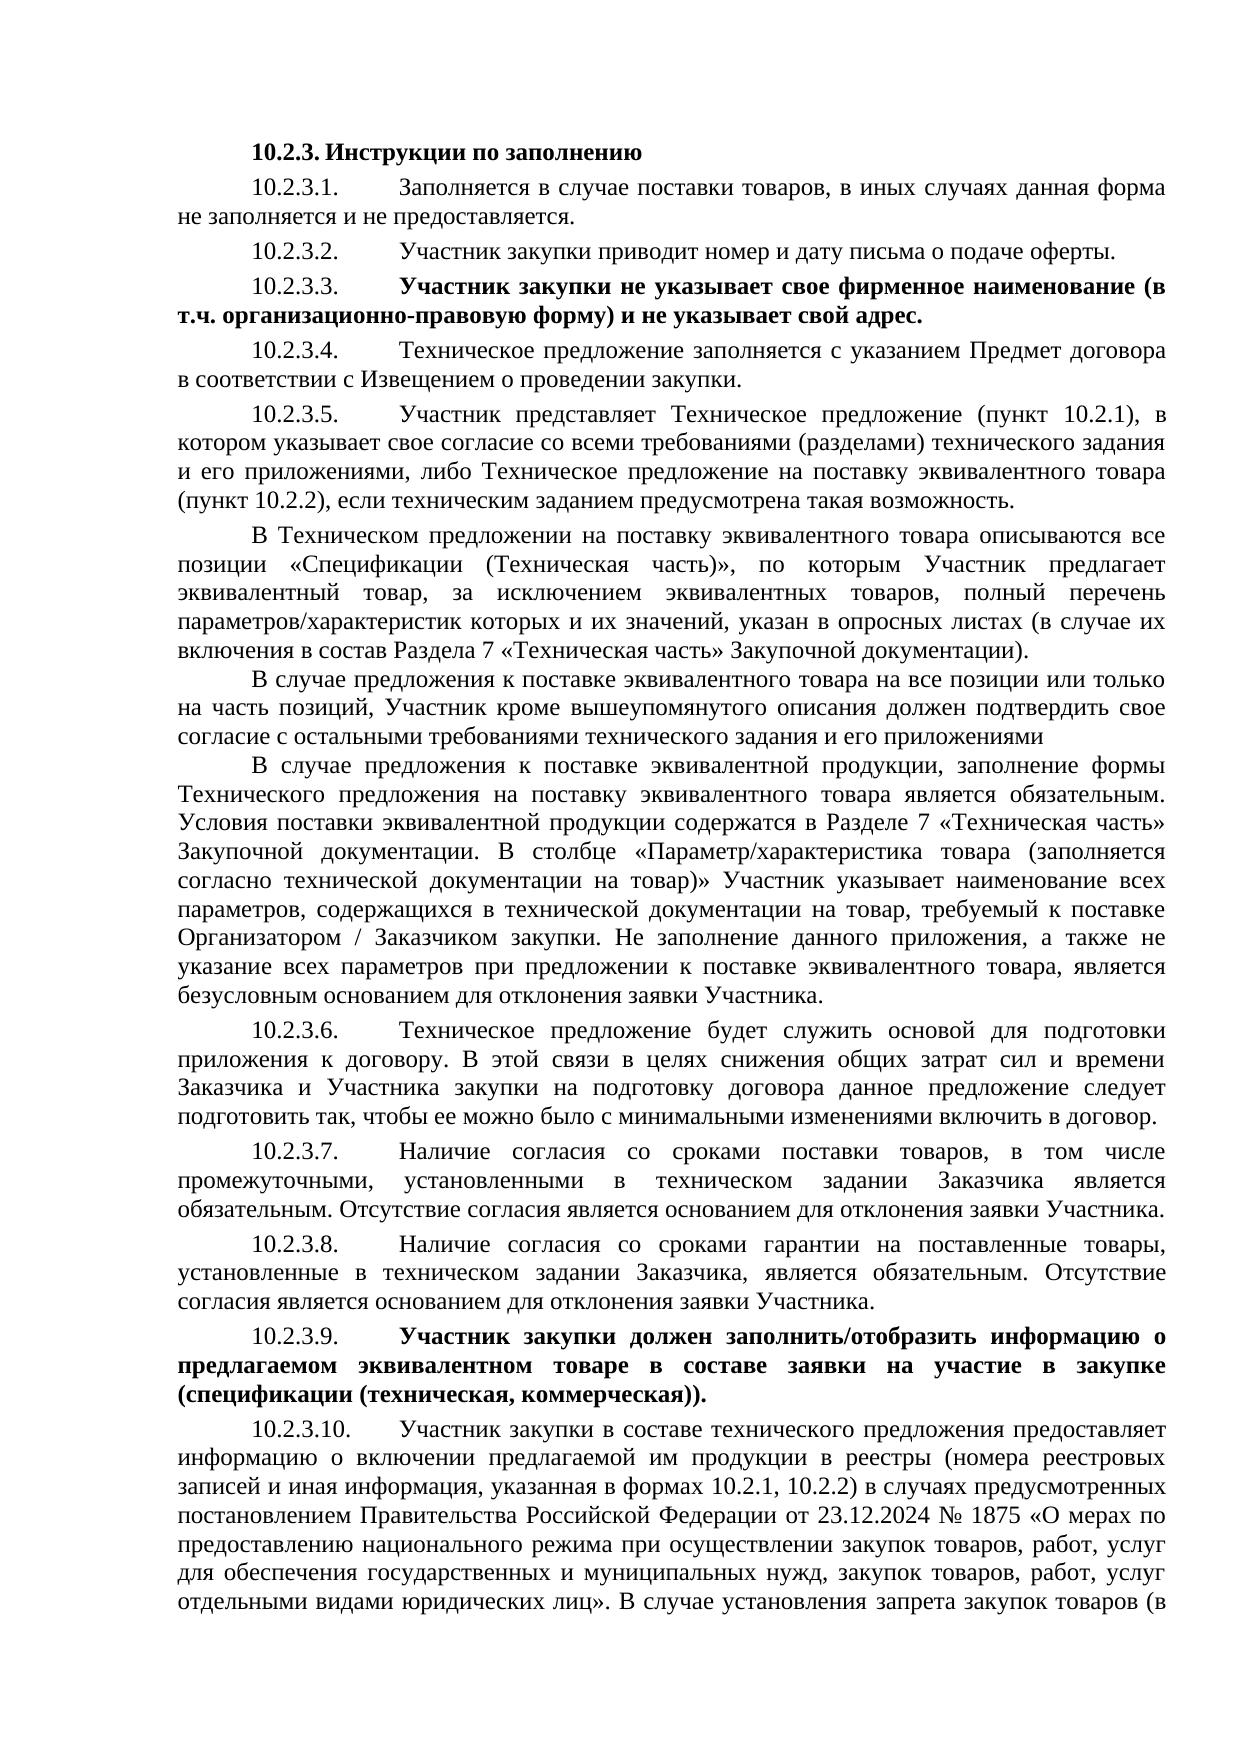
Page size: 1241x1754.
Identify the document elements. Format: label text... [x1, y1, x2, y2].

list Заполняется в случае поставки товаров, в иных случаях данная форма не заполняется и не предоставляется. [177, 172, 1167, 230]
list Участник закупки должен заполнить/отобразить информацию о предлагаемом эквивалентном товаре в составе заявки на участие в закупке (спецификации (техническая, коммерческая)). [177, 1321, 1167, 1407]
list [177, 1414, 1167, 1615]
list Участник закупки приводит номер и дату письма о подаче оферты. [177, 236, 1167, 265]
list Техническое предложение заполняется с указанием Предмет договора в соответствии с Извещением о проведении закупки. [177, 335, 1167, 392]
list Наличие согласия со сроками поставки товаров, в том числе промежуточными, установленными в техническом задании Заказчика является обязательным. Отсутствие согласия является основанием для отклонения заявки Участника. [177, 1136, 1167, 1222]
text В случае предложения к поставке эквивалентного товара на все позиции или только на часть позиций, Участник кроме вышеупомянутого описания должен подтвердить свое согласие с остальными требованиями технического задания и его приложениями [177, 664, 1167, 750]
list Наличие согласия со сроками гарантии на поставленные товары, установленные в техническом задании Заказчика, является обязательным. Отсутствие согласия является основанием для отклонения заявки Участника. [177, 1229, 1167, 1315]
text В Техническом предложении на поставку эквивалентного товара описываются все позиции «Спецификации (Техническая часть)», по которым Участник предлагает эквивалентный товар, за исключением эквивалентных товаров, полный перечень параметров/характеристик которых и их значений, указан в опросных листах (в случае их включения в состав Раздела 7 «Техническая часть» Закупочной документации). [177, 520, 1167, 664]
list Участник представляет Техническое предложение (пункт 10.2.1), в котором указывает свое согласие со всеми требованиями (разделами) технического задания и его приложениями, либо Техническое предложение на поставку эквивалентного товара (пункт 10.2.2), если техническим заданием предусмотрена такая возможность. [177, 399, 1167, 514]
list Инструкции по заполнению [177, 137, 1167, 166]
list Техническое предложение будет служить основой для подготовки приложения к договору. В этой связи в целях снижения общих затрат сил и времени Заказчика и Участника закупки на подготовку договора данное предложение следует подготовить так, чтобы ее можно было с минимальными изменениями включить в договор. [177, 1015, 1167, 1130]
list Участник закупки не указывает свое фирменное наименование (в т.ч. организационно-правовую форму) и не указывает свой адрес. [177, 271, 1167, 329]
text В случае предложения к поставке эквивалентной продукции, заполнение формы Технического предложения на поставку эквивалентного товара является обязательным. Условия поставки эквивалентной продукции содержатся в Разделе 7 «Техническая часть» Закупочной документации. В столбце «Параметр/характеристика товара (заполняется согласно технической документации на товар)» Участник указывает наименование всех параметров, содержащихся в технической документации на товар, требуемый к поставке Организатором / Заказчиком закупки. Не заполнение данного приложения, а также не указание всех параметров при предложении к поставке эквивалентного товара, является безусловным основанием для отклонения заявки Участника. [177, 750, 1167, 1009]
